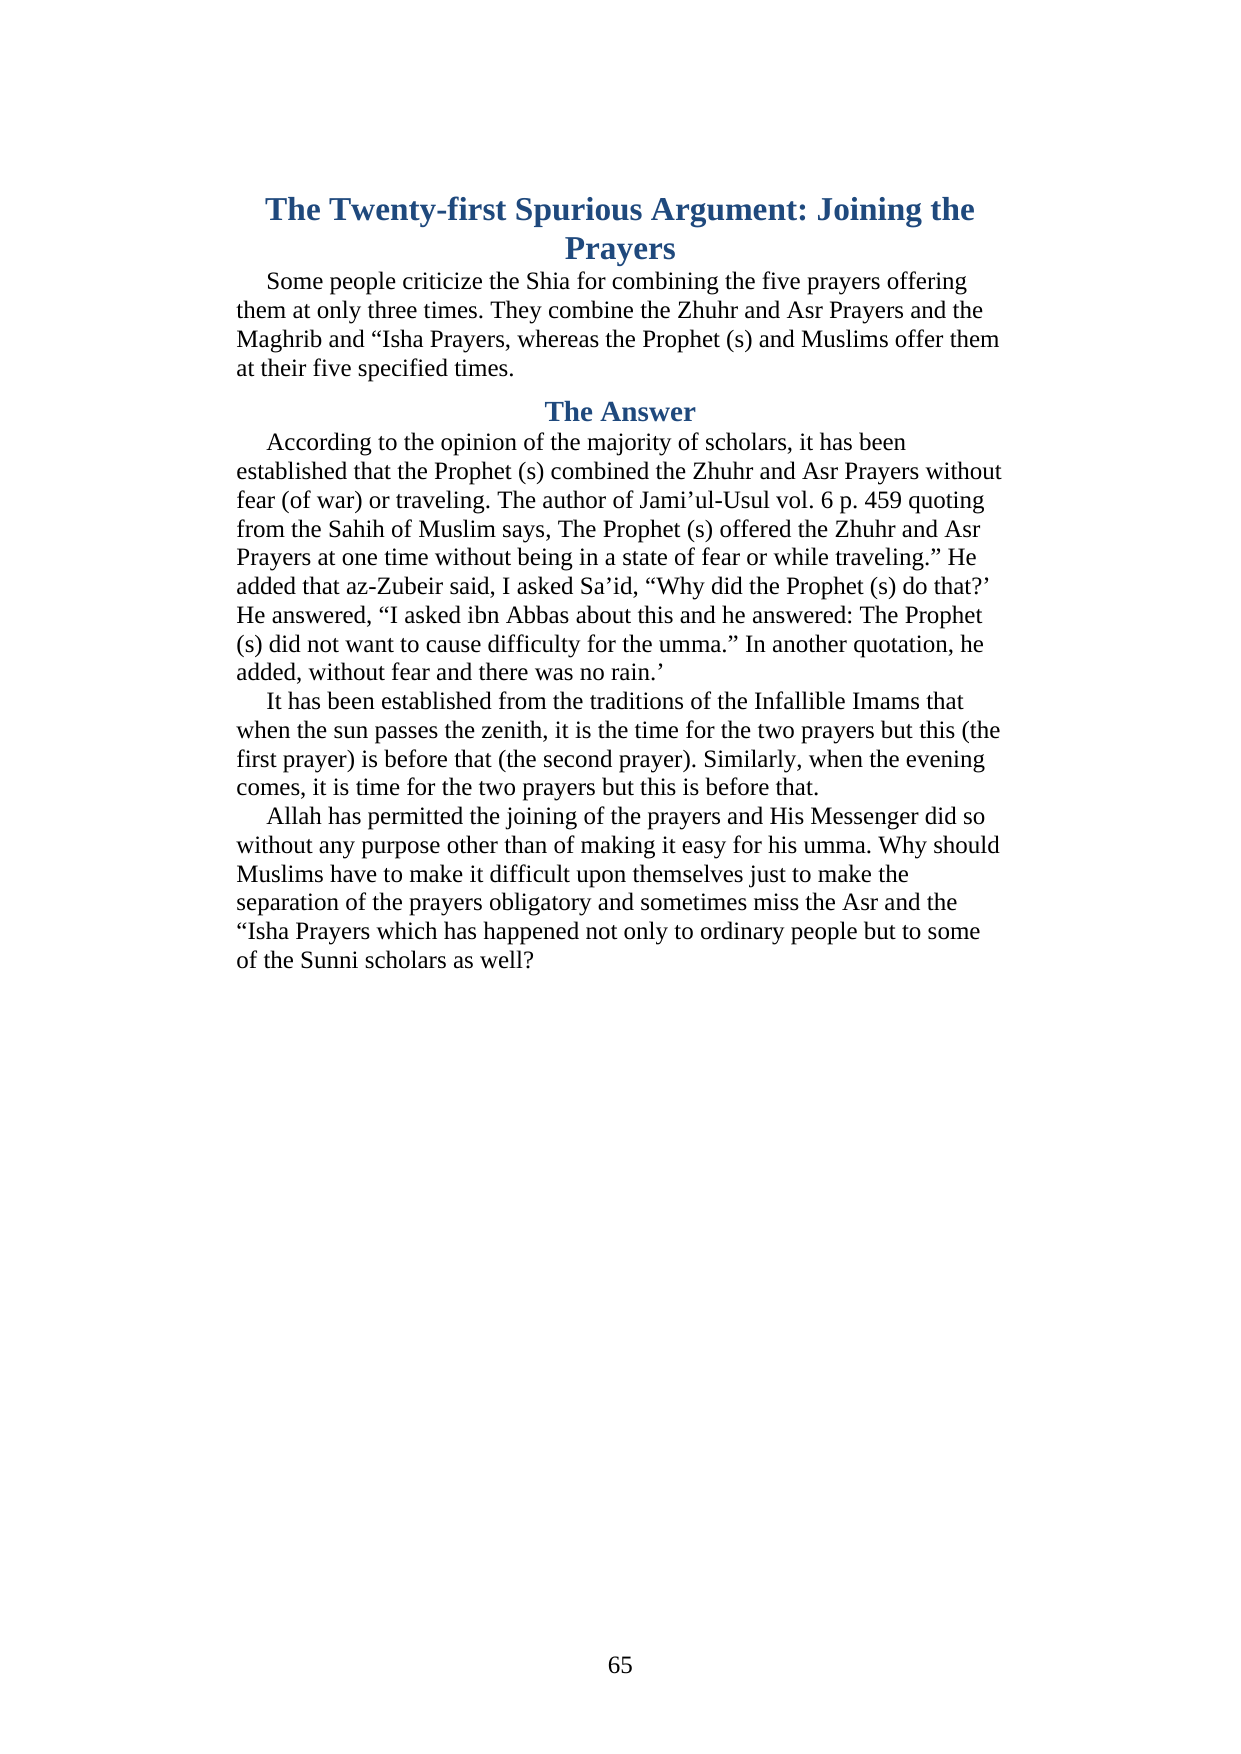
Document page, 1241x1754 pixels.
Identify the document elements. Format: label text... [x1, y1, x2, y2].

text Allah has permitted the joining of the prayers and His Messenger did so without any purpose other than of making it easy for his umma. Why should Muslims have to make it difficult upon themselves just to make the separation of the prayers obligatory and sometimes miss the Asr and the “Isha Prayers which has happened not only to ordinary people but to some of the Sunni scholars as well? [236, 801, 1004, 974]
text According to the opinion of the majority of scholars, it has been established that the Prophet (s) combined the Zhuhr and Asr Prayers without fear (of war) or traveling. The author of Jami’ul-Usul vol. 6 p. 459 quoting from the Sahih of Muslim says, The Prophet (s) offered the Zhuhr and Asr Prayers at one time without being in a state of fear or while traveling.” He added that az-Zubeir said, I asked Sa’id, “Why did the Prophet (s) do that?’ He answered, “I asked ibn Abbas about this and he answered: The Prophet (s) did not want to cause difficulty for the umma.” In another quotation, he added, without fear and there was no rain.’ [236, 427, 1004, 686]
subtitle The Answer [236, 394, 1004, 427]
text Some people criticize the Shia for combining the five prayers offering them at only three times. They combine the Zhuhr and Asr Prayers and the Maghrib and “Isha Prayers, whereas the Prophet (s) and Muslims offer them at their five specified times. [236, 266, 1004, 381]
text It has been established from the traditions of the Infallible Imams that when the sun passes the zenith, it is the time for the two prayers but this (the first prayer) is before that (the second prayer). Similarly, when the evening comes, it is time for the two prayers but this is before that. [236, 686, 1004, 801]
subtitle The Twenty-first Spurious Argument: Joining the Prayers [236, 190, 1004, 266]
